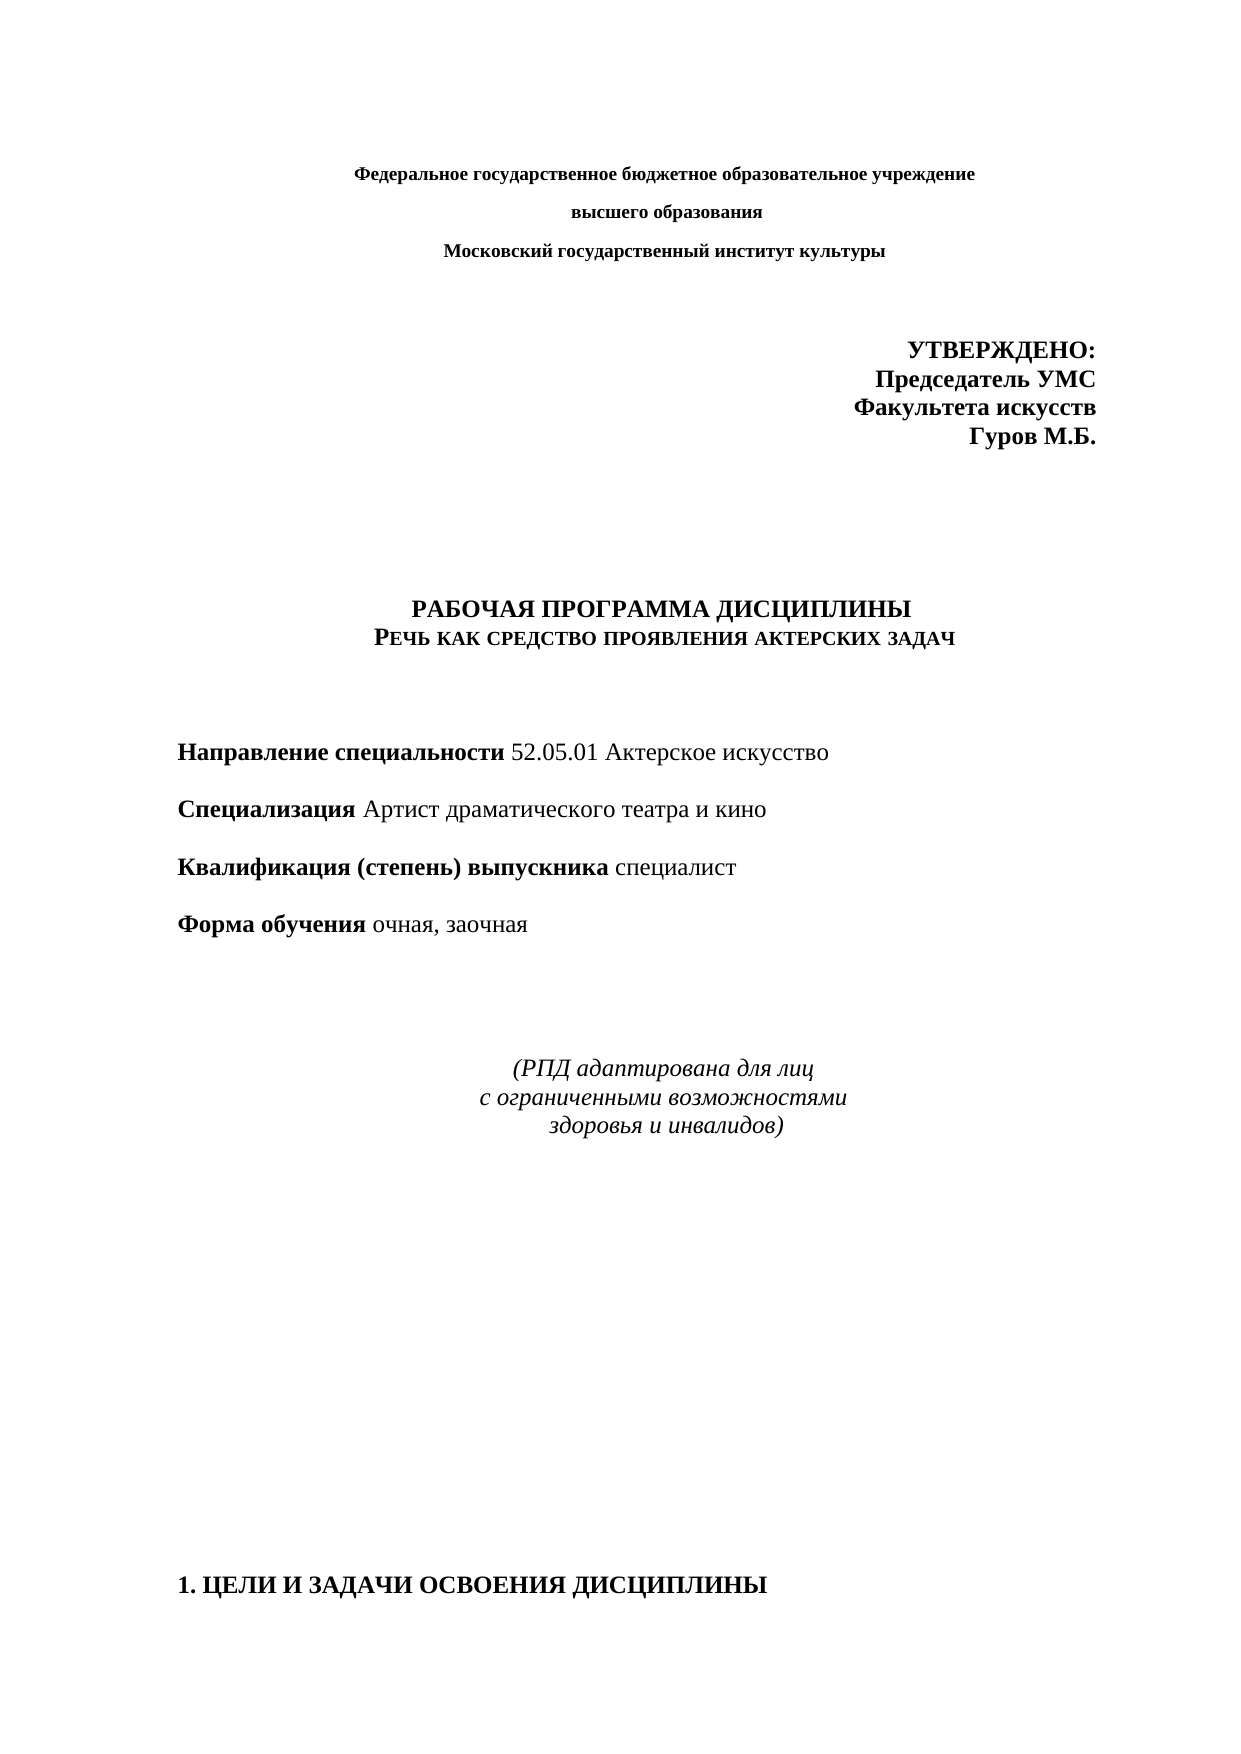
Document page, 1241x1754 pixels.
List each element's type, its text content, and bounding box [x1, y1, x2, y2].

text здоровья и инвалидов) [177, 1111, 1152, 1139]
table_header УТВЕРЖДЕНО: Председатель УМС Факультета искусств Гуров М.Б. [665, 335, 1107, 450]
text РАБОЧАЯ ПРОГРАММА ДИСЦИПЛИНЫ Речь как средство проявления актерских задач [177, 594, 1152, 651]
text Федеральное государственное бюджетное образовательное учреждение [177, 162, 1152, 201]
text с ограниченными возможностями [177, 1082, 1152, 1111]
text Направление специальности 52.05.01 Актерское искусство [177, 737, 1152, 766]
text высшего образования [177, 201, 1152, 239]
text Квалификация (степень) выпускника специалист [177, 852, 1152, 881]
text Московский государственный институт культуры [177, 239, 1152, 277]
text Форма обучения очная, заочная [177, 909, 1152, 938]
text 1. ЦЕЛИ И ЗАДАЧИ ОСВОЕНИЯ ДИСЦИПЛИНЫ [177, 1571, 1152, 1599]
text Специализация Артист драматического театра и кино [177, 794, 1152, 823]
text (РПД адаптирована для лиц [177, 1053, 1152, 1082]
